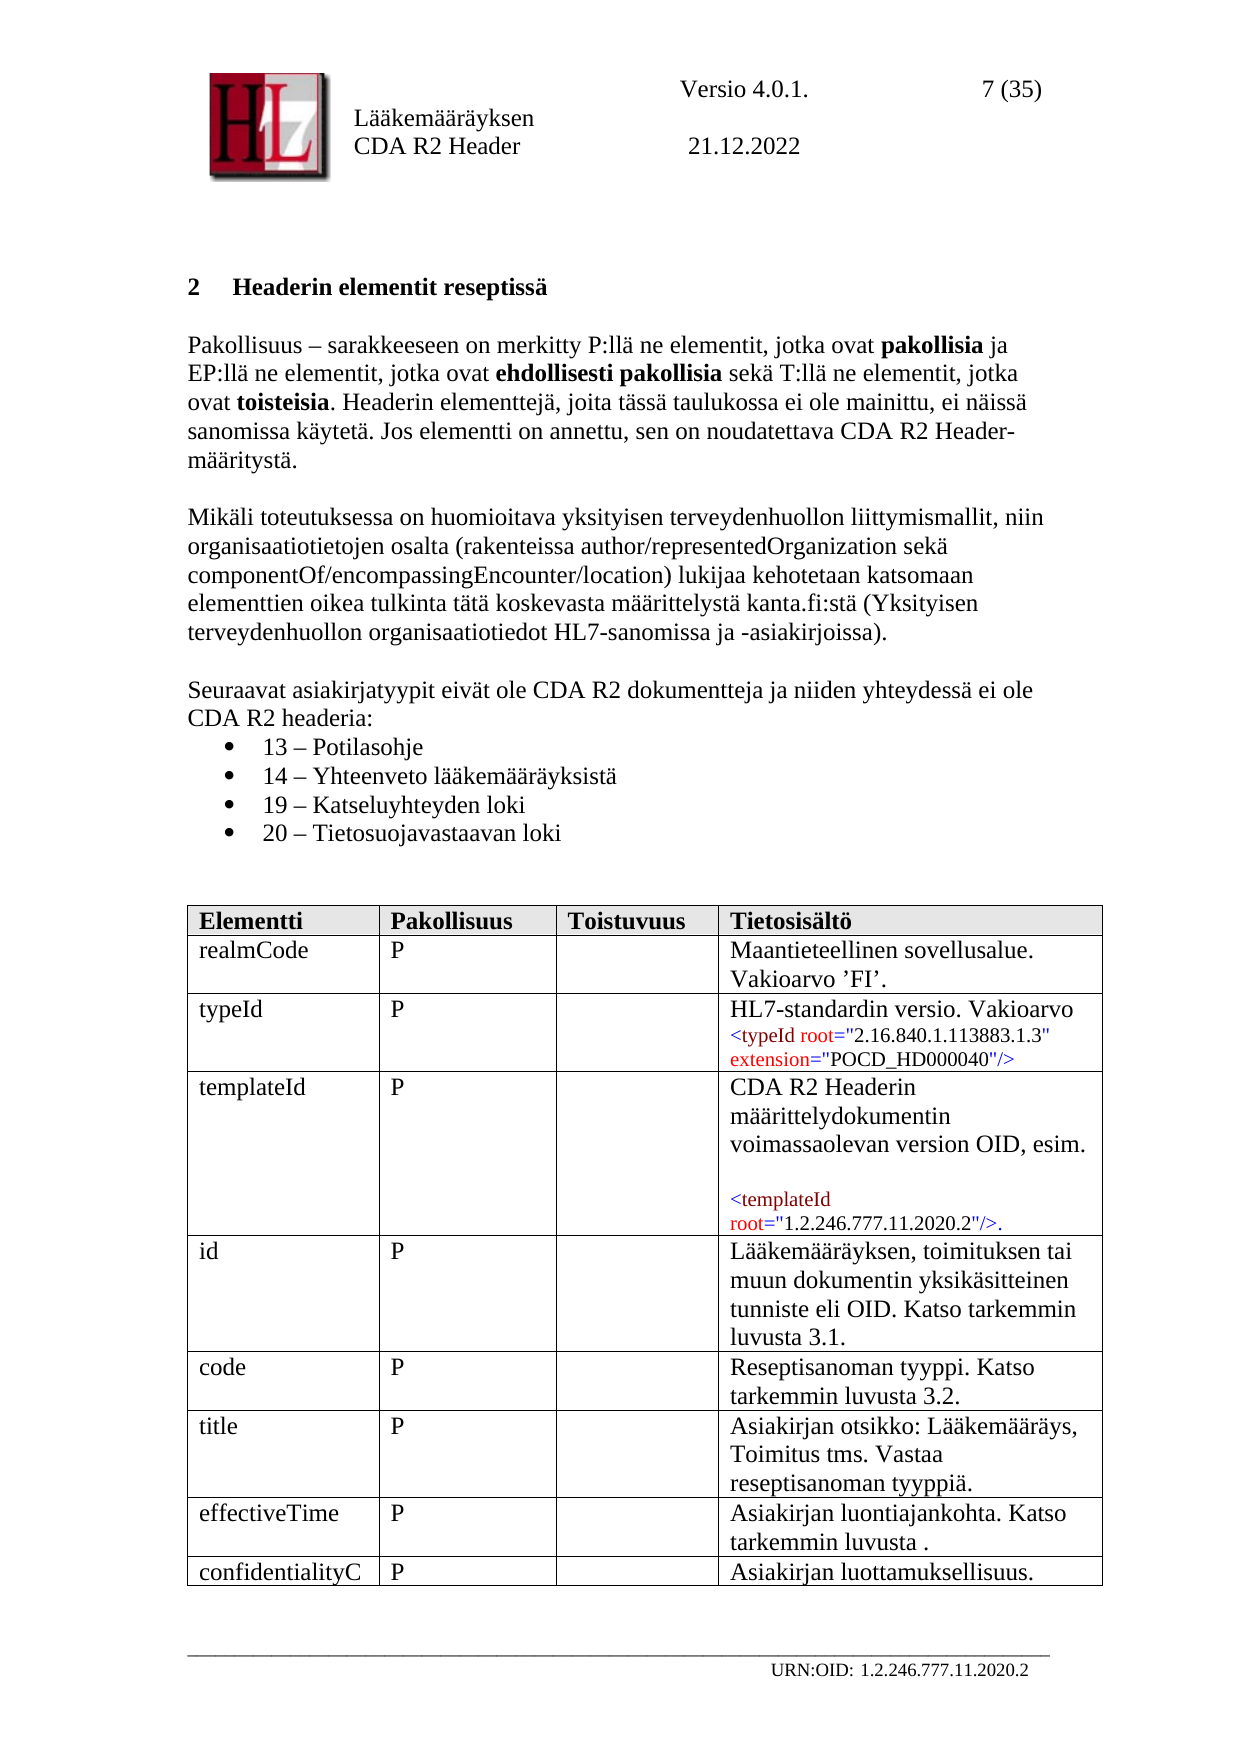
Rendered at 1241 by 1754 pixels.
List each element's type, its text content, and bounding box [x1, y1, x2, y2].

table_cell P [380, 1352, 556, 1410]
table_cell code [188, 1352, 379, 1410]
table_cell Maantieteellinen sovellusalue. Vakioarvo ’FI’. [719, 936, 1102, 993]
table_cell [557, 936, 718, 993]
table_cell Lääkemääräyksen, toimituksen tai muun dokumentin yksikäsitteinen tunniste eli OID. Katso tarkemmin luvusta 3.1. [719, 1236, 1102, 1351]
table_cell P [380, 936, 556, 993]
table_cell templateId [188, 1072, 379, 1235]
list 20 – Tietosuojavastaavan loki [225, 818, 1053, 847]
text Pakollisuus – sarakkeeseen on merkitty P:llä ne elementit, jotka ovat pakollisia ja EP:llä ne elementit, jotka ovat ehdollisesti pakollisia sekä T:llä ne elementit, jotka ovat toisteisia. Headerin elementtejä, joita tässä taulukossa ei ole mainittu, ei näissä sanomissa käytetä. Jos elementti on annettu, sen on noudatettava CDA R2 Header-määritystä. [187, 330, 1053, 473]
text Mikäli toteutuksessa on huomioitava yksityisen terveydenhuollon liittymismallit, niin organisaatiotietojen osalta (rakenteissa author/representedOrganization sekä componentOf/encompassingEncounter/location) lukijaa kehotetaan katsomaan elementtien oikea tulkinta tätä koskevasta määrittelystä kanta.fi:stä (Yksityisen terveydenhuollon organisaatiotiedot HL7-sanomissa ja -asiakirjoissa). [187, 502, 1053, 646]
table_cell Asiakirjan luontiajankohta. Katso tarkemmin luvusta 3.3. [719, 1498, 1102, 1556]
table_cell P [380, 1557, 556, 1585]
table_cell P [380, 1236, 556, 1351]
table_cell P [380, 1072, 556, 1235]
text Seuraavat asiakirjatyypit eivät ole CDA R2 dokumentteja ja niiden yhteydessä ei ole CDA R2 headeria: [187, 675, 1053, 732]
table_header Elementti [188, 906, 379, 934]
table_cell Reseptisanoman tyyppi. Katso tarkemmin luvusta 3.2. [719, 1352, 1102, 1410]
table_cell [557, 1411, 718, 1497]
table_cell HL7-standardin versio. Vakioarvo <typeId root="2.16.840.1.113883.1.3" extension="POCD_HD000040"/> [719, 994, 1102, 1071]
table_cell CDA R2 Headerin määrittelydokumentin voimassaolevan version OID, esim. <templateId root="1.2.246.777.11.2020.2"/>. [719, 1072, 1102, 1235]
list 19 – Katseluyhteyden loki [225, 790, 1053, 818]
table_cell [557, 1352, 718, 1410]
table_cell [557, 994, 718, 1071]
table_cell confidentialityCode [188, 1557, 379, 1585]
table_cell P [380, 994, 556, 1071]
list 13 – Potilasohje [225, 732, 1053, 761]
picture [209, 73, 332, 182]
table_header Toistuvuus [557, 906, 718, 934]
table_cell effectiveTime [188, 1498, 379, 1556]
table_cell title [188, 1411, 379, 1497]
table_cell P [380, 1411, 556, 1497]
table_cell [557, 1072, 718, 1235]
list 14 – Yhteenveto lääkemääräyksistä [225, 761, 1053, 790]
table_cell [557, 1236, 718, 1351]
table_header Pakollisuus [380, 906, 556, 934]
table_cell id [188, 1236, 379, 1351]
table_cell realmCode [188, 936, 379, 993]
subtitle Headerin elementit reseptissä [187, 272, 1053, 301]
table_cell typeId [188, 994, 379, 1071]
table_cell [557, 1498, 718, 1556]
table_cell P [380, 1498, 556, 1556]
table_cell [557, 1557, 718, 1585]
table_header Tietosisältö [719, 906, 1102, 934]
table_cell Asiakirjan otsikko: Lääkemääräys, Toimitus tms. Vastaa reseptisanoman tyyppiä. [719, 1411, 1102, 1497]
